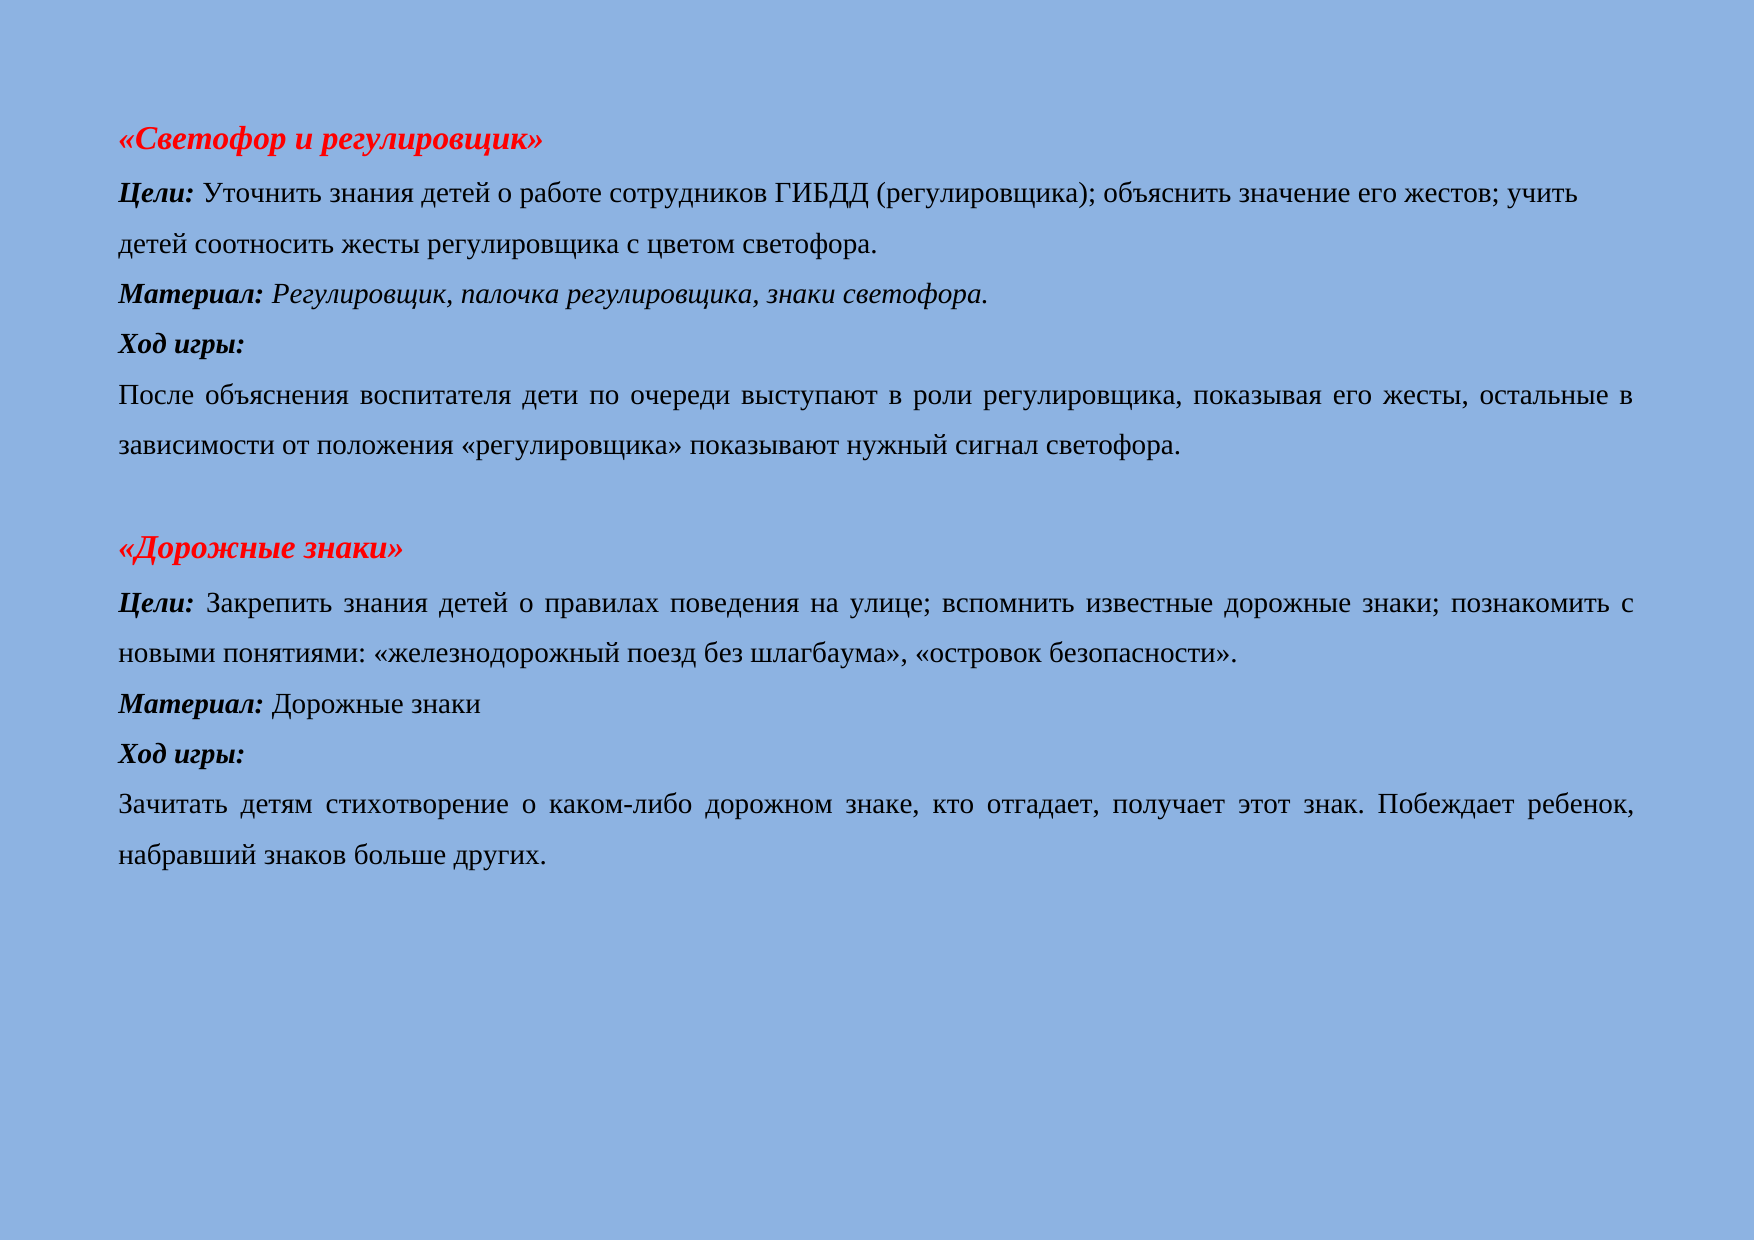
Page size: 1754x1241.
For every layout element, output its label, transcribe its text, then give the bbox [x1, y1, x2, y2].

text После объяснения воспитателя дети по очереди выступают в роли регулировщика, показывая его жесты, остальные в зависимости от положения «регулировщика» показывают нужный сигнал светофора. [118, 377, 1636, 461]
text «Светофор и регулировщик» [118, 118, 1636, 156]
text Ход игры: [118, 327, 1636, 360]
text Ход игры: [118, 736, 1636, 770]
text Цели: Уточнить знания детей о работе сотрудников ГИБДД (регулировщика); объяснить значение его жестов; учить детей соотносить жесты регулировщика с цветом светофора. [118, 176, 1636, 259]
text «Дорожные знаки» [118, 528, 1636, 566]
text Цели: Закрепить знания детей о правилах поведения на улице; вспомнить известные дорожные знаки; познакомить с новыми понятиями: «железнодорожный поезд без шлагбаума», «островок безопасности». [118, 585, 1636, 669]
text Зачитать детям стихотворение о каком-либо дорожном знаке, кто отгадает, получает этот знак. Побеждает ребенок, набравший знаков больше других. [118, 787, 1636, 870]
text Материал: Дорожные знаки [118, 686, 1636, 719]
text Материал: Регулировщик, палочка регулировщика, знаки светофора. [118, 276, 1636, 310]
